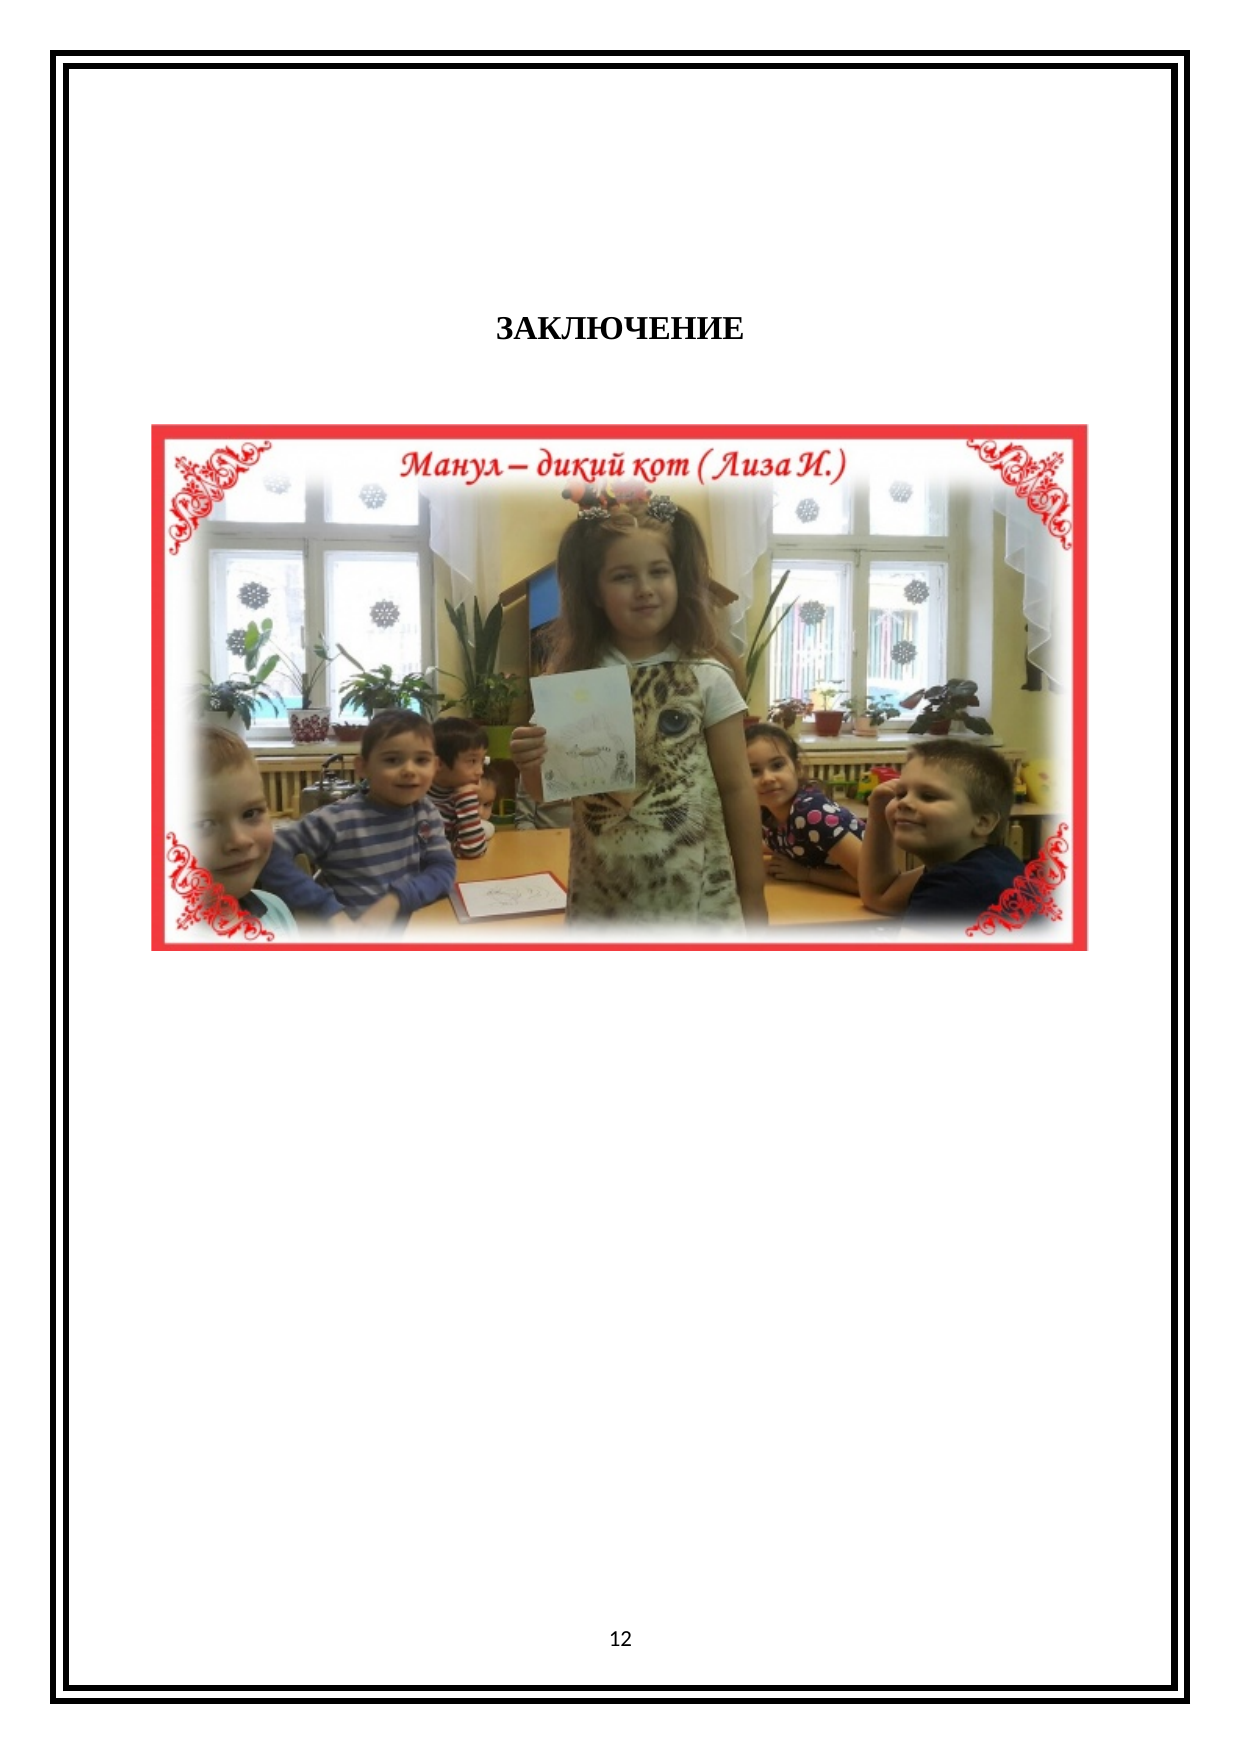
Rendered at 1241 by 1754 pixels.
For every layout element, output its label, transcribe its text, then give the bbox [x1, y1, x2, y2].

text ЗАКЛЮЧЕНИЕ [112, 308, 1128, 347]
picture [151, 424, 1089, 951]
